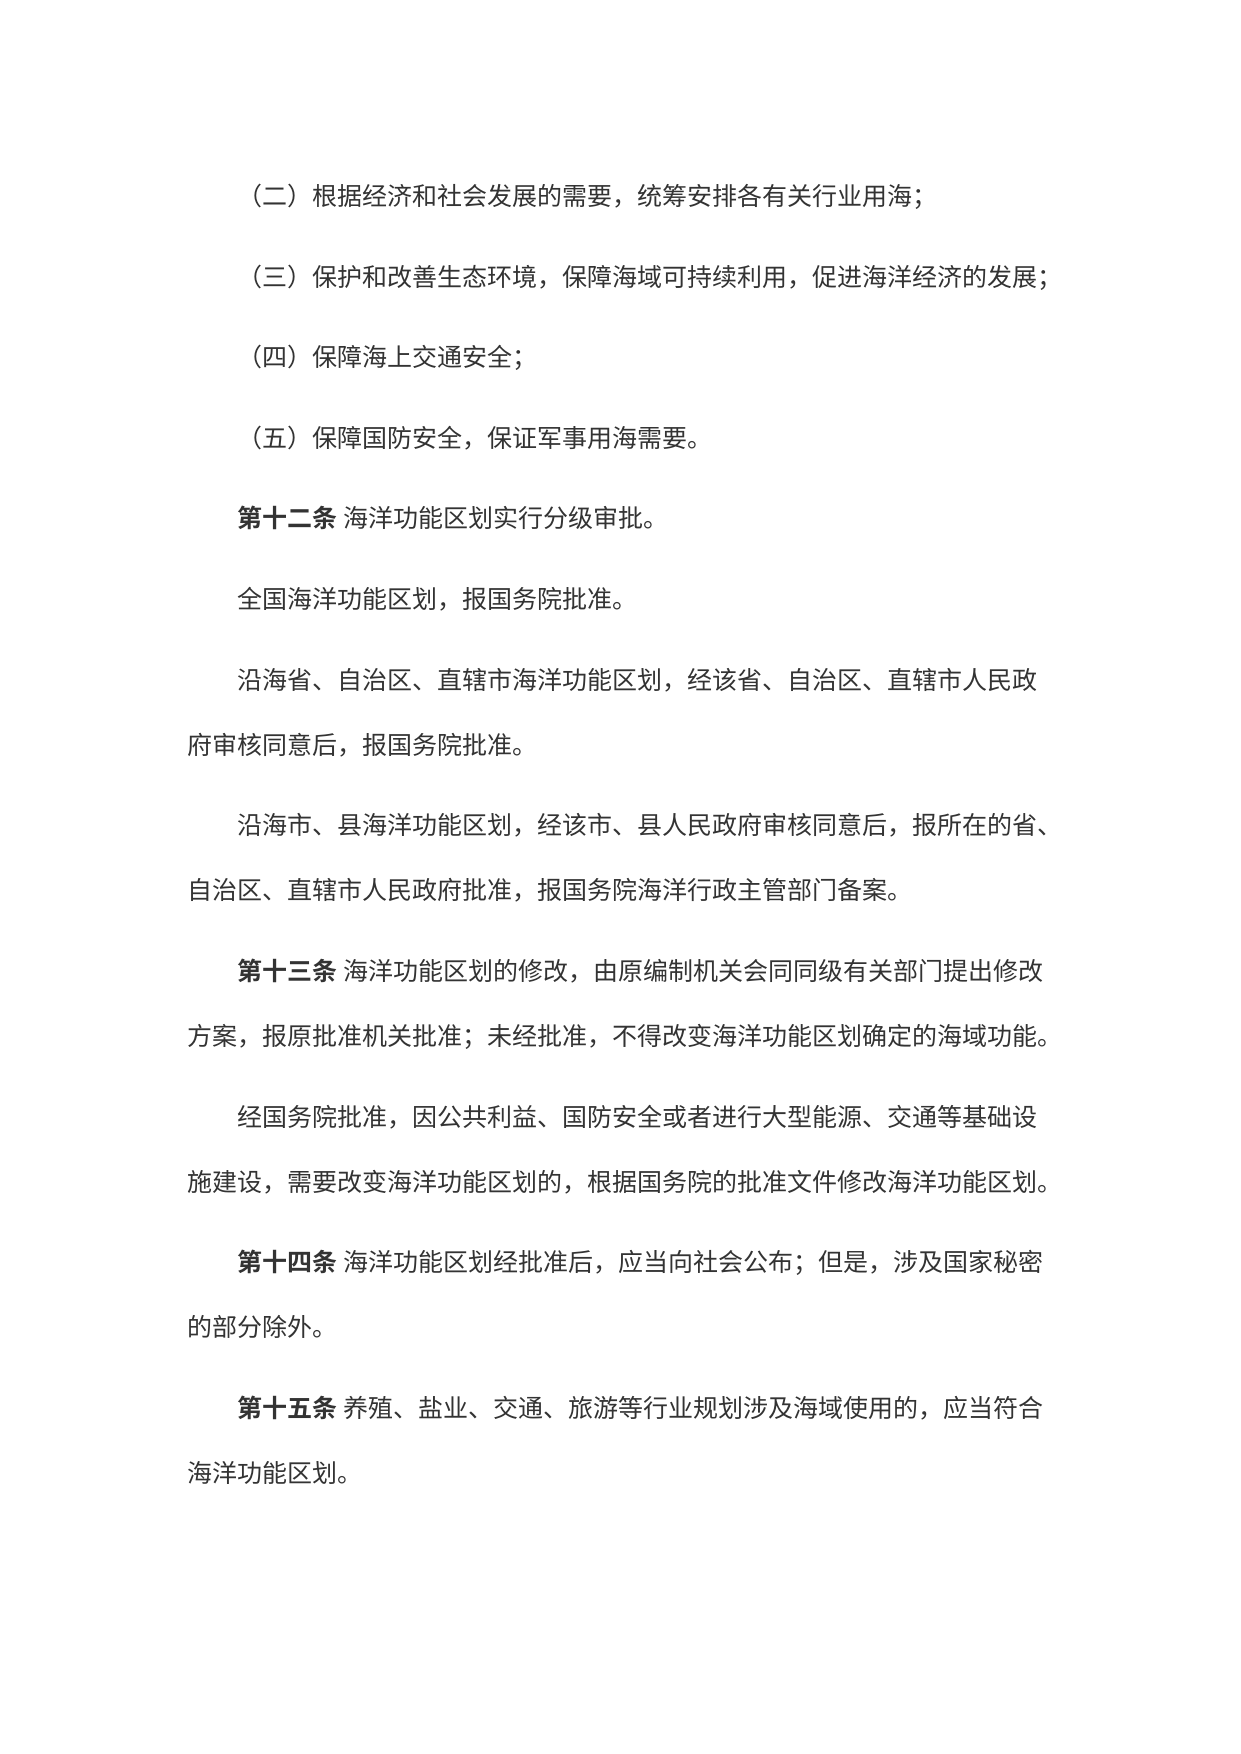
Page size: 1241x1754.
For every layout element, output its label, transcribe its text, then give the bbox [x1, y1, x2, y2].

text 第十五条 养殖、盐业、交通、旅游等行业规划涉及海域使用的，应当符合海洋功能区划。 [187, 1374, 1053, 1504]
text 第十四条 海洋功能区划经批准后，应当向社会公布；但是，涉及国家秘密的部分除外。 [187, 1228, 1053, 1358]
text 沿海市、县海洋功能区划，经该市、县人民政府审核同意后，报所在的省、自治区、直辖市人民政府批准，报国务院海洋行政主管部门备案。 [187, 791, 1053, 921]
text 第十二条 海洋功能区划实行分级审批。 [187, 484, 1053, 549]
text 第十三条 海洋功能区划的修改，由原编制机关会同同级有关部门提出修改方案，报原批准机关批准；未经批准，不得改变海洋功能区划确定的海域功能。 [187, 937, 1053, 1067]
text 沿海省、自治区、直辖市海洋功能区划，经该省、自治区、直辖市人民政府审核同意后，报国务院批准。 [187, 646, 1053, 776]
text （四）保障海上交通安全； [187, 323, 1053, 388]
text 经国务院批准，因公共利益、国防安全或者进行大型能源、交通等基础设施建设，需要改变海洋功能区划的，根据国务院的批准文件修改海洋功能区划。 [187, 1083, 1053, 1213]
text 全国海洋功能区划，报国务院批准。 [187, 565, 1053, 630]
text （二）根据经济和社会发展的需要，统筹安排各有关行业用海； [187, 162, 1053, 227]
text （三）保护和改善生态环境，保障海域可持续利用，促进海洋经济的发展； [187, 243, 1053, 308]
text （五）保障国防安全，保证军事用海需要。 [187, 404, 1053, 469]
